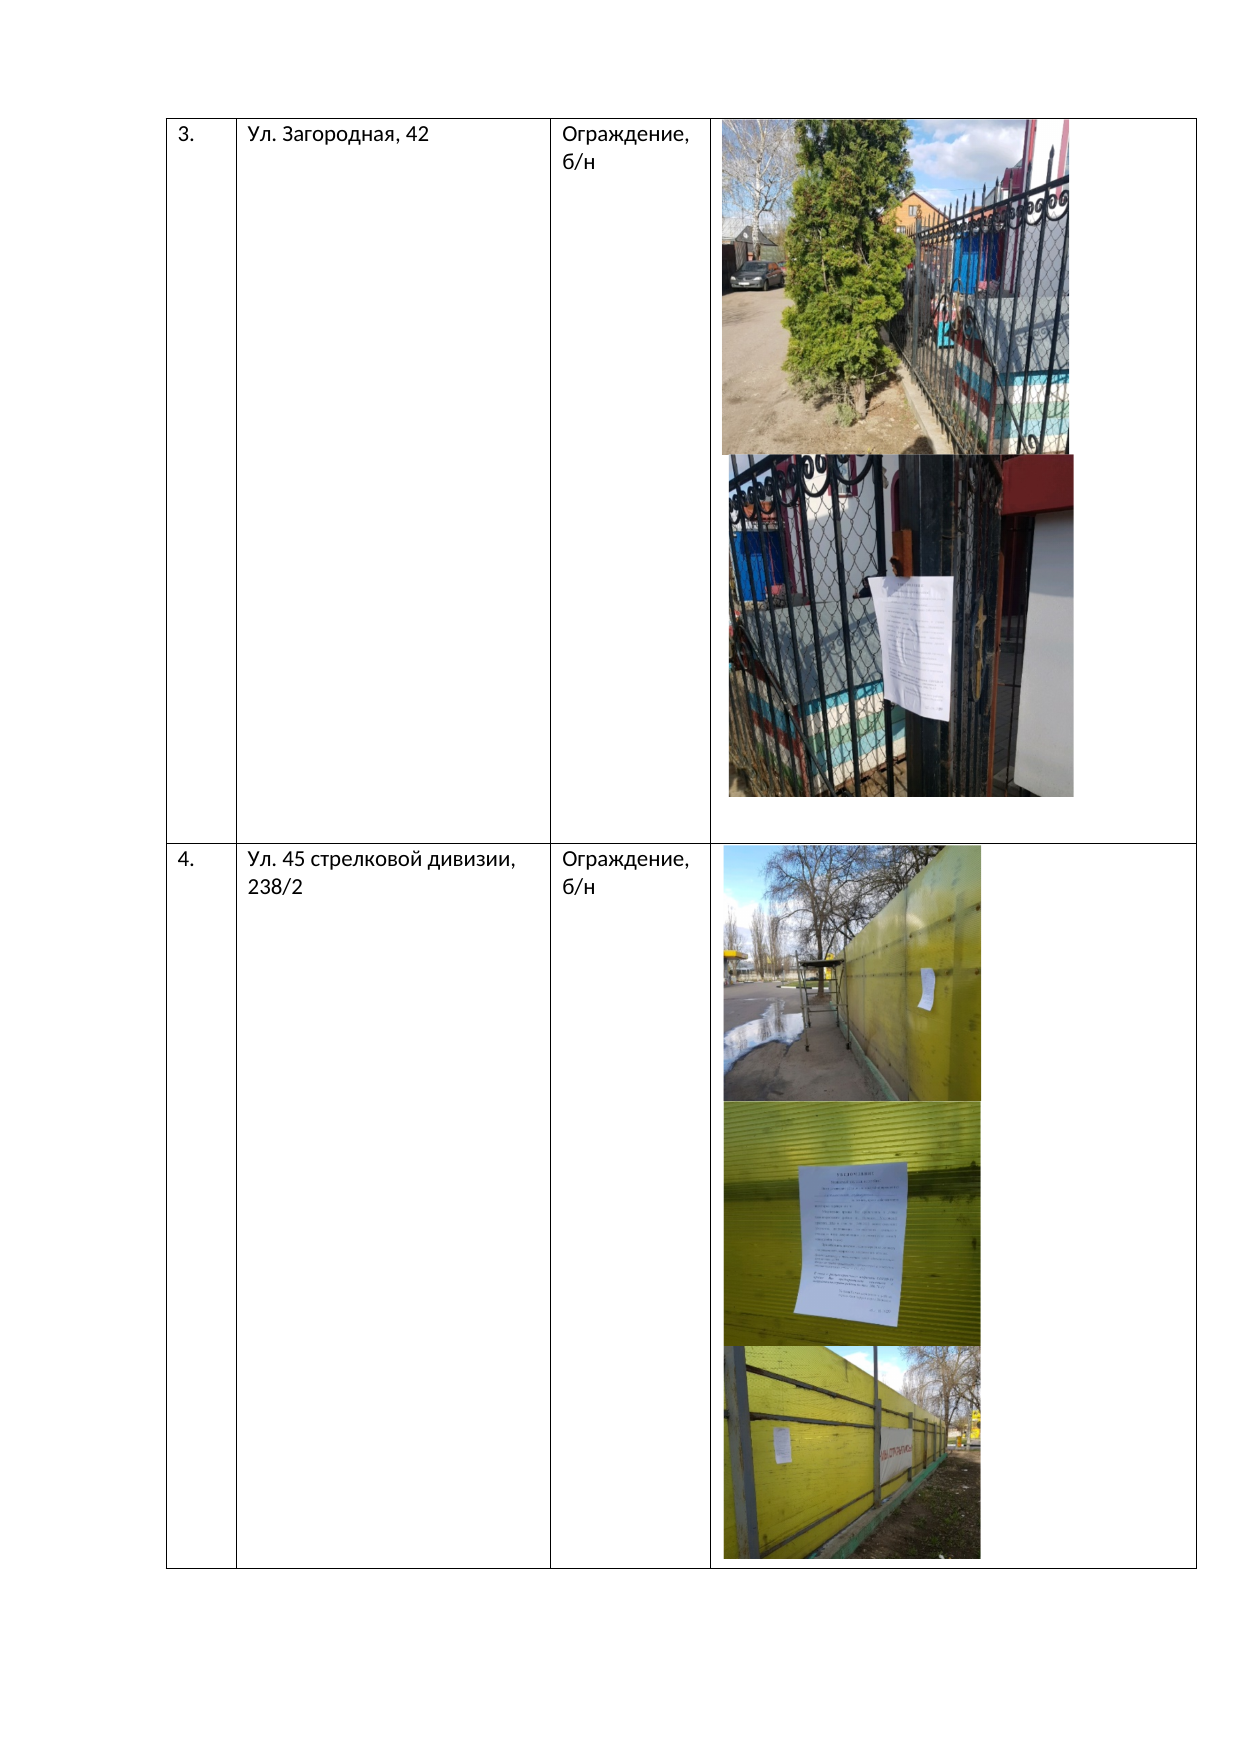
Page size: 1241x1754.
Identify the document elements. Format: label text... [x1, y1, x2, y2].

table_cell Ограждение, б/н [551, 844, 710, 1568]
table_cell Ул. Загородная, 42 [237, 119, 550, 843]
picture [724, 1102, 981, 1559]
picture [722, 120, 1070, 455]
table_cell [167, 119, 236, 843]
table_cell [711, 844, 1196, 1568]
picture [729, 455, 1074, 797]
table_cell [167, 844, 236, 1568]
table_cell [711, 119, 1196, 843]
table_cell Ограждение, б/н [551, 119, 710, 843]
table_cell Ул. 45 стрелковой дивизии, 238/2 [237, 844, 550, 1568]
picture [724, 846, 982, 1101]
